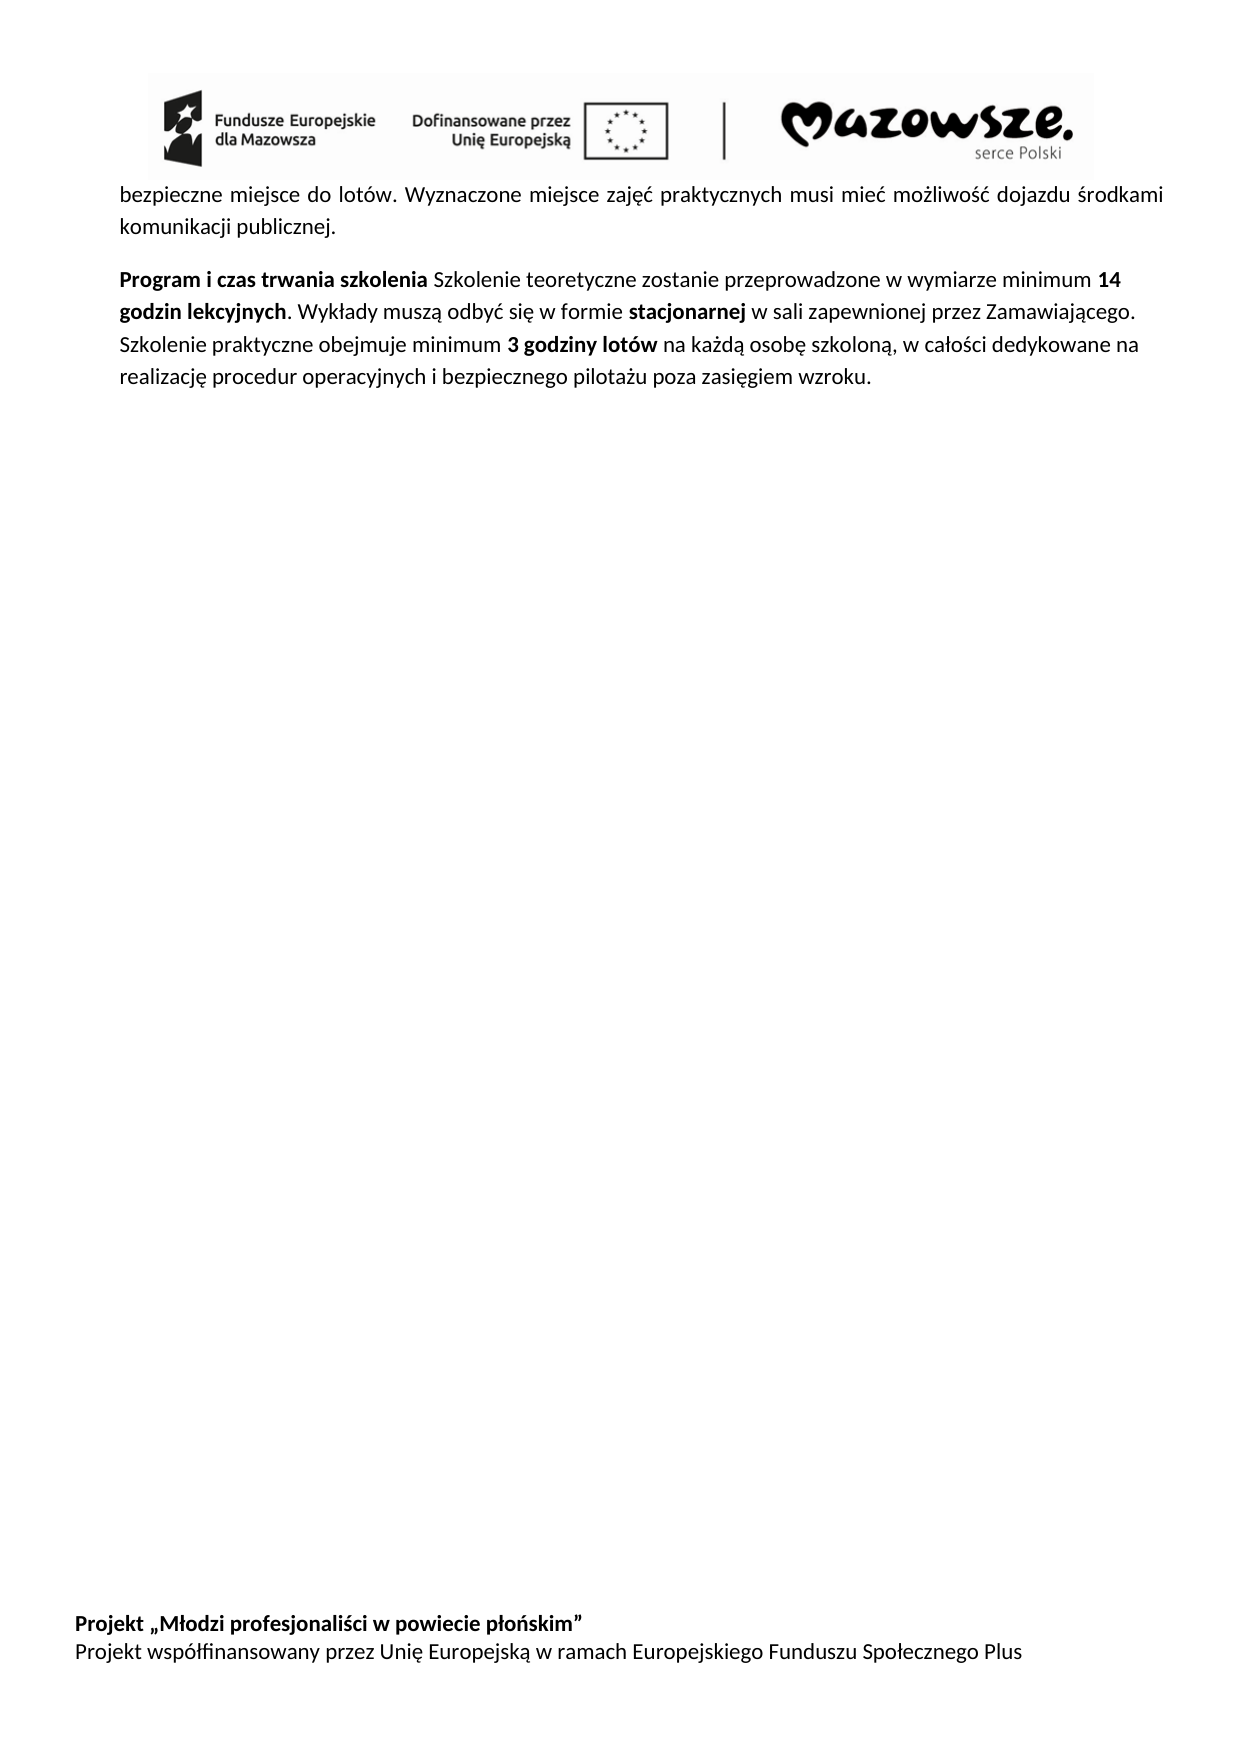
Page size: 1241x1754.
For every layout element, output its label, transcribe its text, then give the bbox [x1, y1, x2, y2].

text Program i czas trwania szkolenia Szkolenie teoretyczne zostanie przeprowadzone w wymiarze minimum 14 godzin lekcyjnych. Wykłady muszą odbyć się w formie stacjonarnej w sali zapewnionej przez Zamawiającego. Szkolenie praktyczne obejmuje minimum 3 godziny lotów na każdą osobę szkoloną, w całości dedykowane na realizację procedur operacyjnych i bezpiecznego pilotażu poza zasięgiem wzroku. [119, 265, 1165, 390]
picture [148, 73, 1094, 180]
